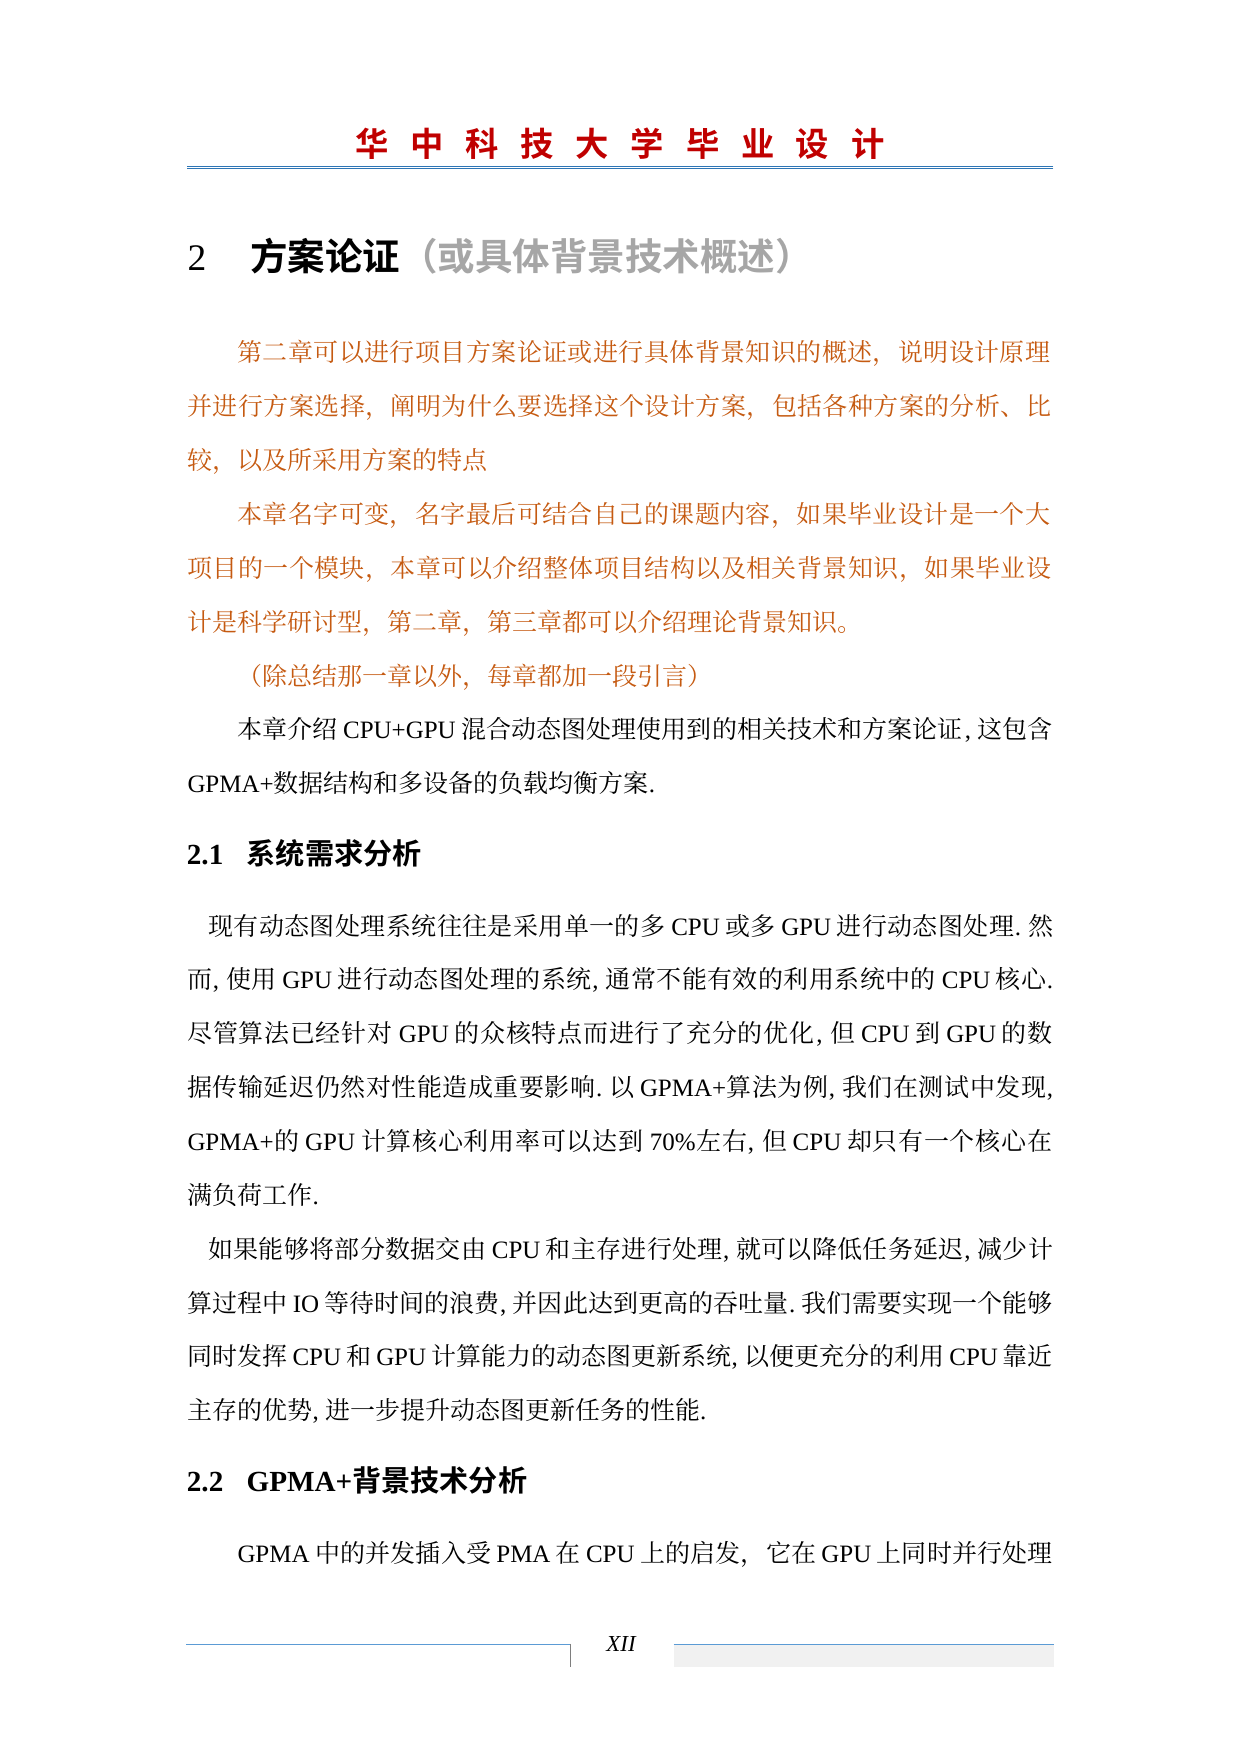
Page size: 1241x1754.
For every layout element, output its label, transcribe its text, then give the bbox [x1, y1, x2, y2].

text 第二章可以进行项目方案论证或进行具体背景知识的概述，说明设计原理并进行方案选择，阐明为什么要选择这个设计方案，包括各种方案的分析、比较，以及所采用方案的特点 [187, 333, 1053, 477]
subtitle GPMA+背景技术分析 [187, 1457, 1053, 1499]
text 如果能够将部分数据交由CPU和主存进行处理, 就可以降低任务延迟, 减少计算过程中IO等待时间的浪费, 并因此达到更高的吞吐量. 我们需要实现一个能够同时发挥CPU和GPU计算能力的动态图更新系统, 以便更充分的利用CPU靠近主存的优势, 进一步提升动态图更新任务的性能. [187, 1229, 1053, 1427]
subtitle 系统需求分析 [187, 830, 1053, 873]
text 现有动态图处理系统往往是采用单一的多CPU或多GPU进行动态图处理. 然而, 使用GPU进行动态图处理的系统, 通常不能有效的利用系统中的CPU核心. 尽管算法已经针对GPU的众核特点而进行了充分的优化, 但CPU到GPU的数据传输延迟仍然对性能造成重要影响. 以GPMA+算法为例, 我们在测试中发现, GPMA+的GPU计算核心利用率可以达到70%左右, 但CPU却只有一个核心在满负荷工作. [187, 906, 1053, 1211]
text 本章介绍CPU+GPU混合动态图处理使用到的相关技术和方案论证, 这包含GPMA+数据结构和多设备的负载均衡方案. [187, 710, 1053, 800]
text 本章名字可变，名字最后可结合自己的课题内容，如果毕业设计是一个大项目的一个模块，本章可以介绍整体项目结构以及相关背景知识，如果毕业设计是科学研讨型，第二章，第三章都可以介绍理论背景知识。 [187, 495, 1053, 638]
subtitle 方案论证（或具体背景技术概述） [187, 227, 1053, 281]
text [187, 1533, 1053, 1569]
text （除总结那一章以外，每章都加一段引言） [187, 656, 1053, 692]
